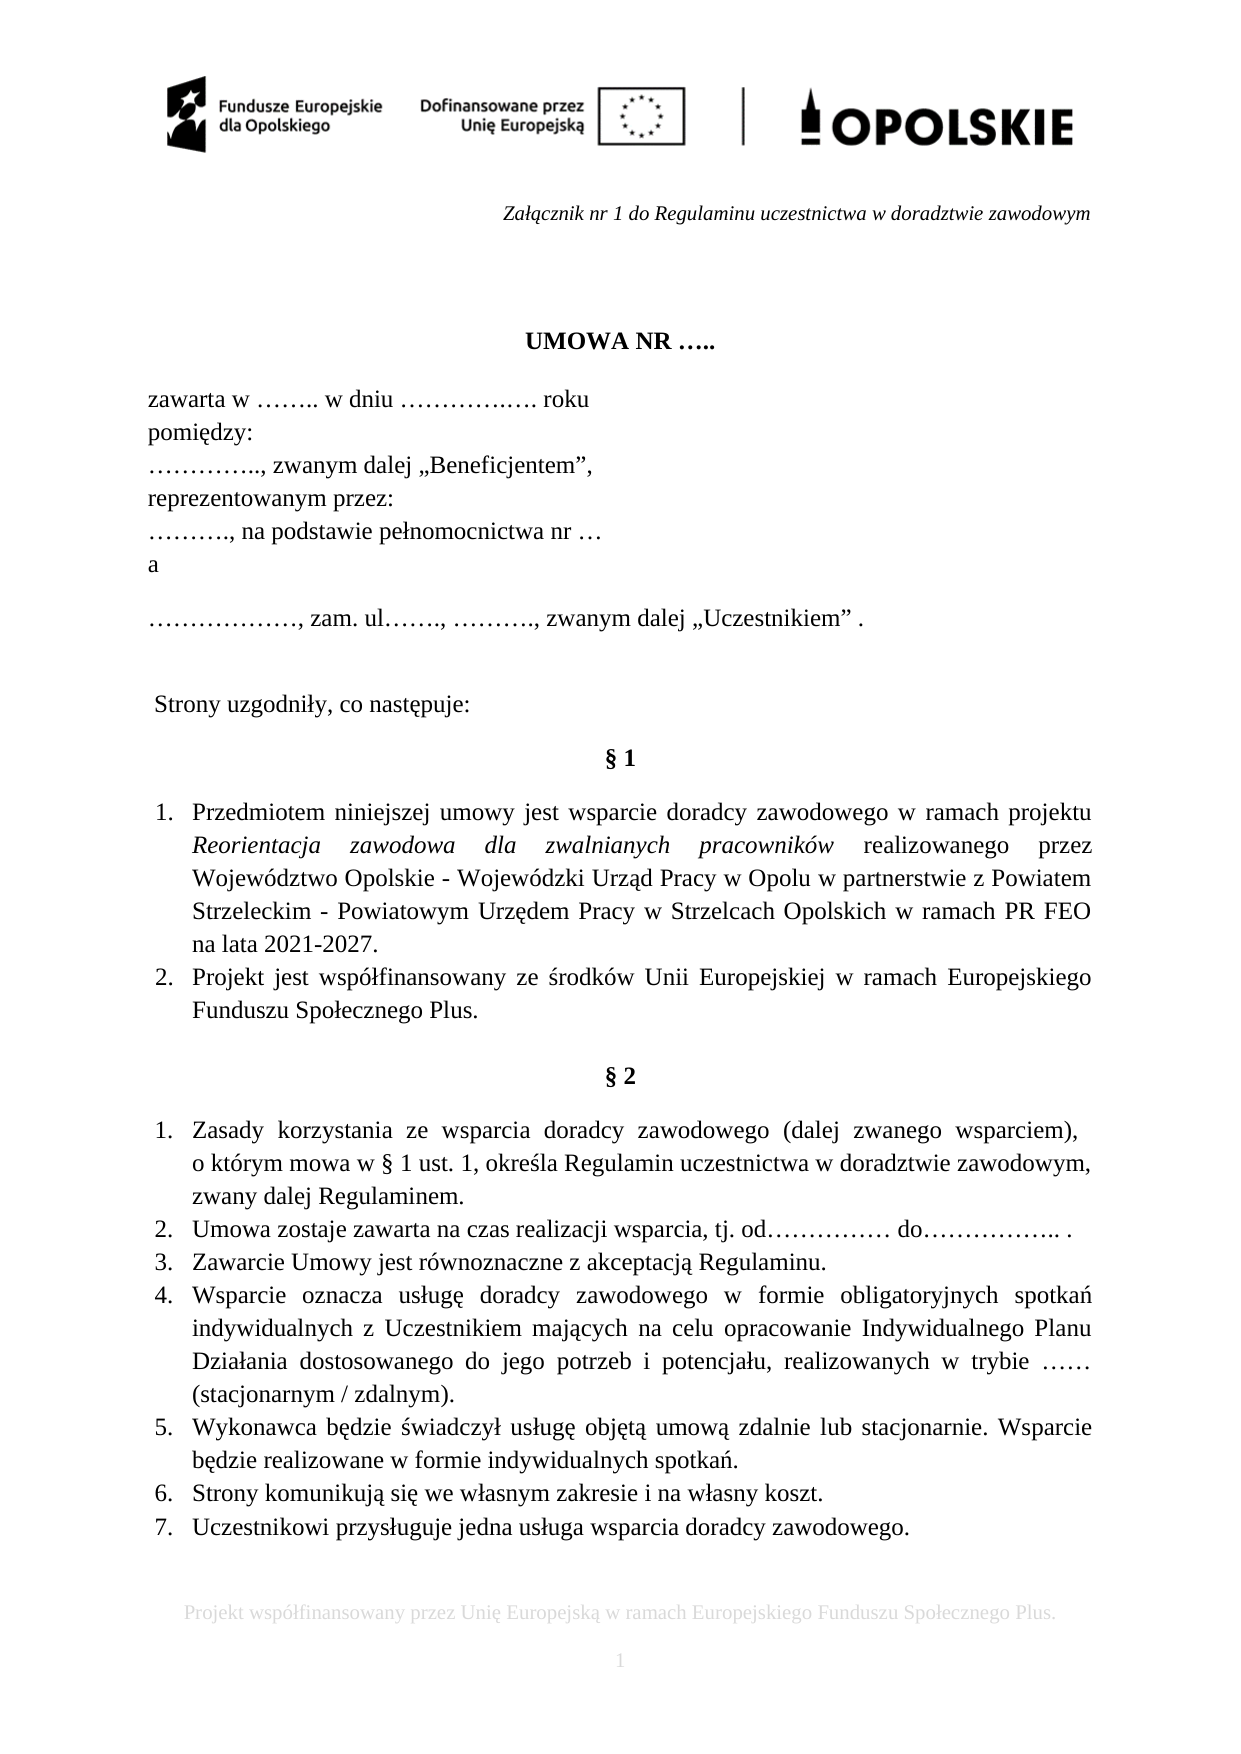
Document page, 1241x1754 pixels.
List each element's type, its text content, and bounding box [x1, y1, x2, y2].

list Zasady korzystania ze wsparcia doradcy zawodowego (dalej zwanego wsparciem), o którym mowa w § 1 ust. 1, określa Regulamin uczestnictwa w doradztwie zawodowym, zwany dalej Regulaminem. [154, 1115, 1093, 1210]
list Wykonawca będzie świadczył usługę objętą umową zdalnie lub stacjonarnie. Wsparcie będzie realizowane w formie indywidualnych spotkań. [154, 1412, 1093, 1474]
list Wsparcie oznacza usługę doradcy zawodowego w formie obligatoryjnych spotkań indywidualnych z Uczestnikiem mających na celu opracowanie Indywidualnego Planu Działania dostosowanego do jego potrzeb i potencjału, realizowanych w trybie …… (stacjonarnym / zdalnym). [154, 1280, 1093, 1408]
subtitle ………….., zwanym dalej „Beneficjentem”, [148, 450, 1093, 478]
list Strony komunikują się we własnym zakresie i na własny koszt. [154, 1478, 1093, 1507]
text ………., na podstawie pełnomocnictwa nr … [148, 516, 1093, 544]
text pomiędzy: [148, 417, 1093, 446]
text UMOWA NR ….. [148, 326, 1093, 354]
list Umowa zostaje zawarta na czas realizacji wsparcia, tj. od…………… do…………….. . [154, 1214, 1093, 1243]
list Zawarcie Umowy jest równoznaczne z akceptacją Regulaminu. [154, 1247, 1093, 1276]
text ………………, zam. ul……., ………., zwanym dalej „Uczestnikiem” . [148, 603, 1093, 631]
text reprezentowanym przez: [148, 483, 1093, 512]
list Projekt jest współfinansowany ze środków Unii Europejskiej w ramach Europejskiego Funduszu Społecznego Plus. [155, 962, 1093, 1024]
text Załącznik nr 1 do Regulaminu uczestnictwa w doradztwie zawodowym [148, 201, 1093, 225]
list Przedmiotem niniejszej umowy jest wsparcie doradcy zawodowego w ramach projektu Reorientacja zawodowa dla zwalnianych pracowników realizowanego przez Województwo Opolskie - Wojewódzki Urząd Pracy w Opolu w partnerstwie z Powiatem Strzeleckim - Powiatowym Urzędem Pracy w Strzelcach Opolskich w ramach PR FEO na lata 2021-2027. [155, 797, 1093, 958]
text a [148, 549, 1093, 578]
picture [148, 53, 1093, 177]
list Uczestnikowi przysługuje jedna usługa wsparcia doradcy zawodowego. [154, 1512, 1093, 1540]
text Strony uzgodniły, co następuje: [148, 689, 1093, 718]
text § 1 [148, 743, 1093, 772]
text § 2 [148, 1061, 1093, 1090]
text zawarta w …….. w dniu ………….…. roku [148, 384, 1093, 412]
